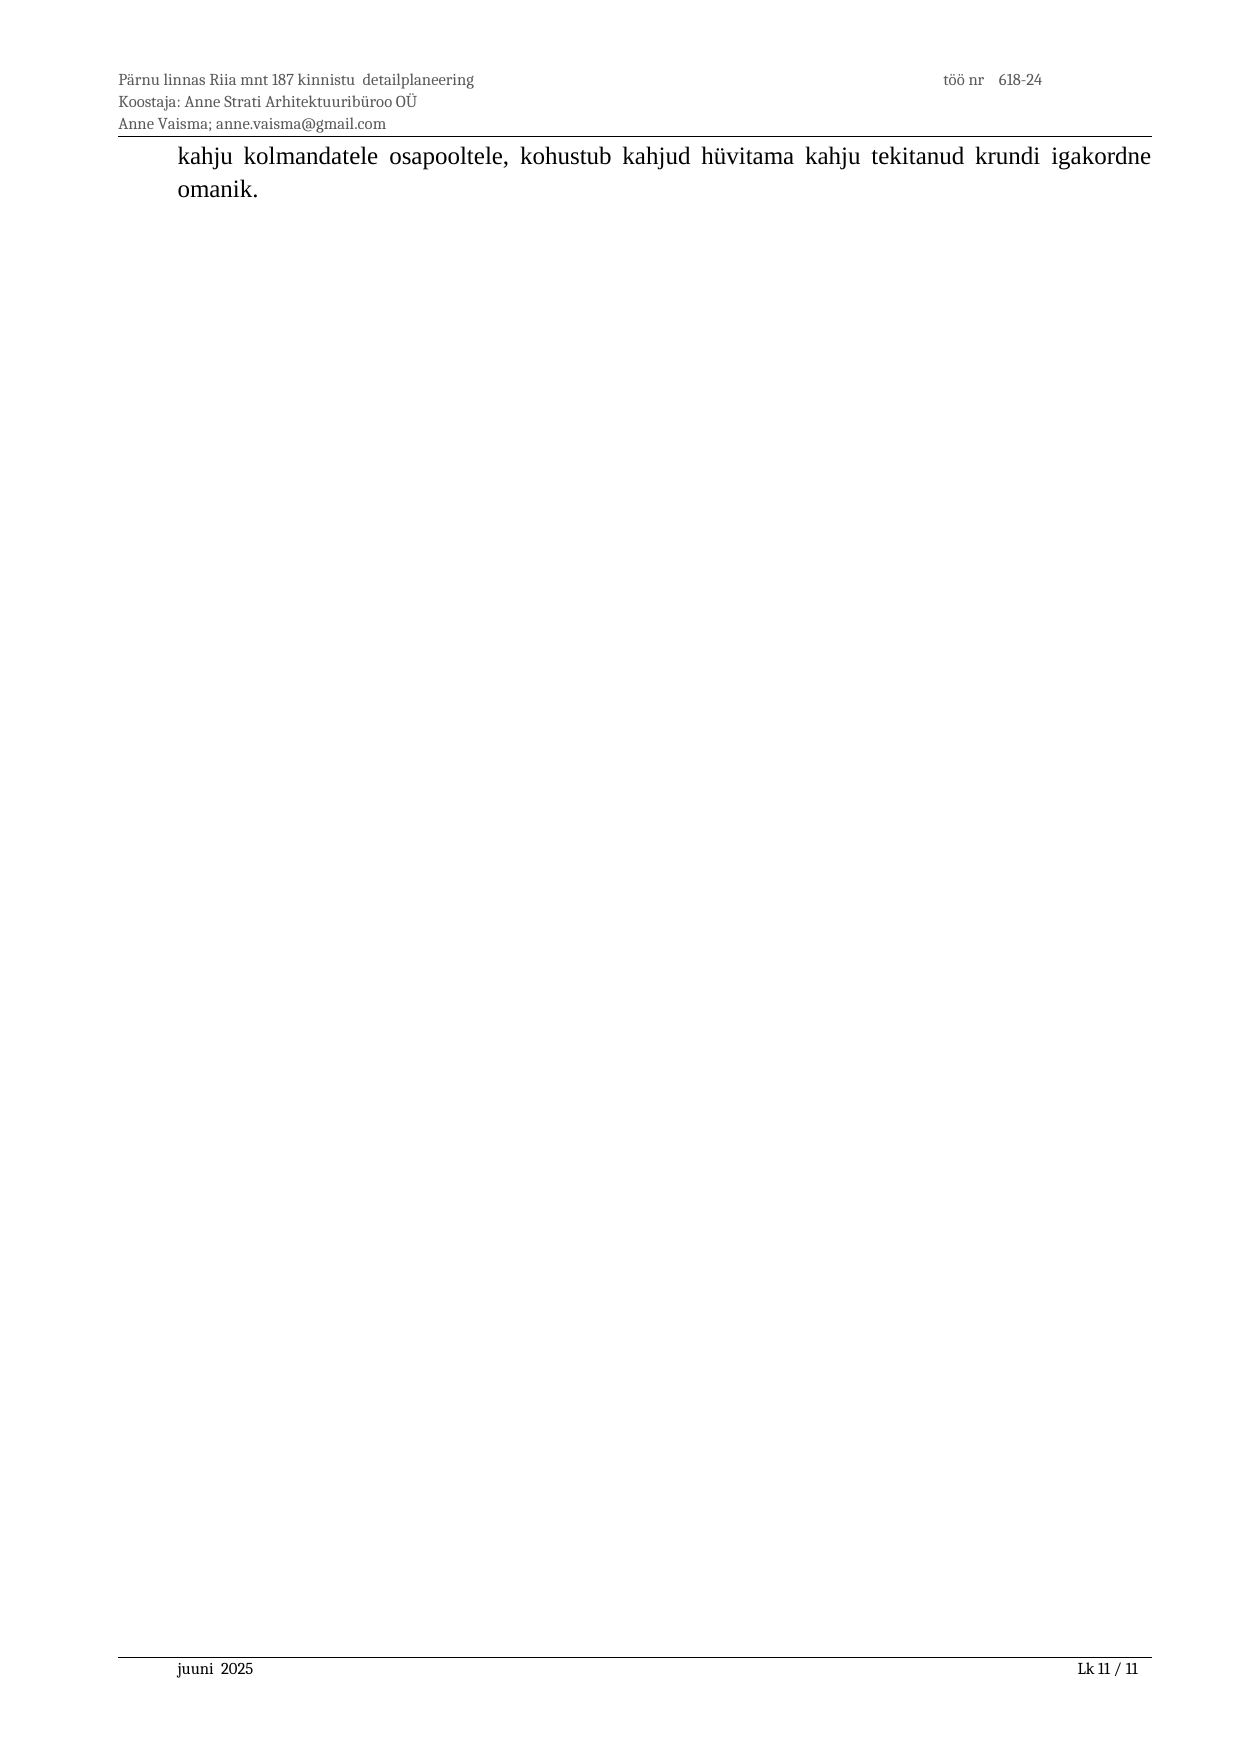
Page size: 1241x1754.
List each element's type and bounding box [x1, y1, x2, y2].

text [177, 141, 1152, 203]
